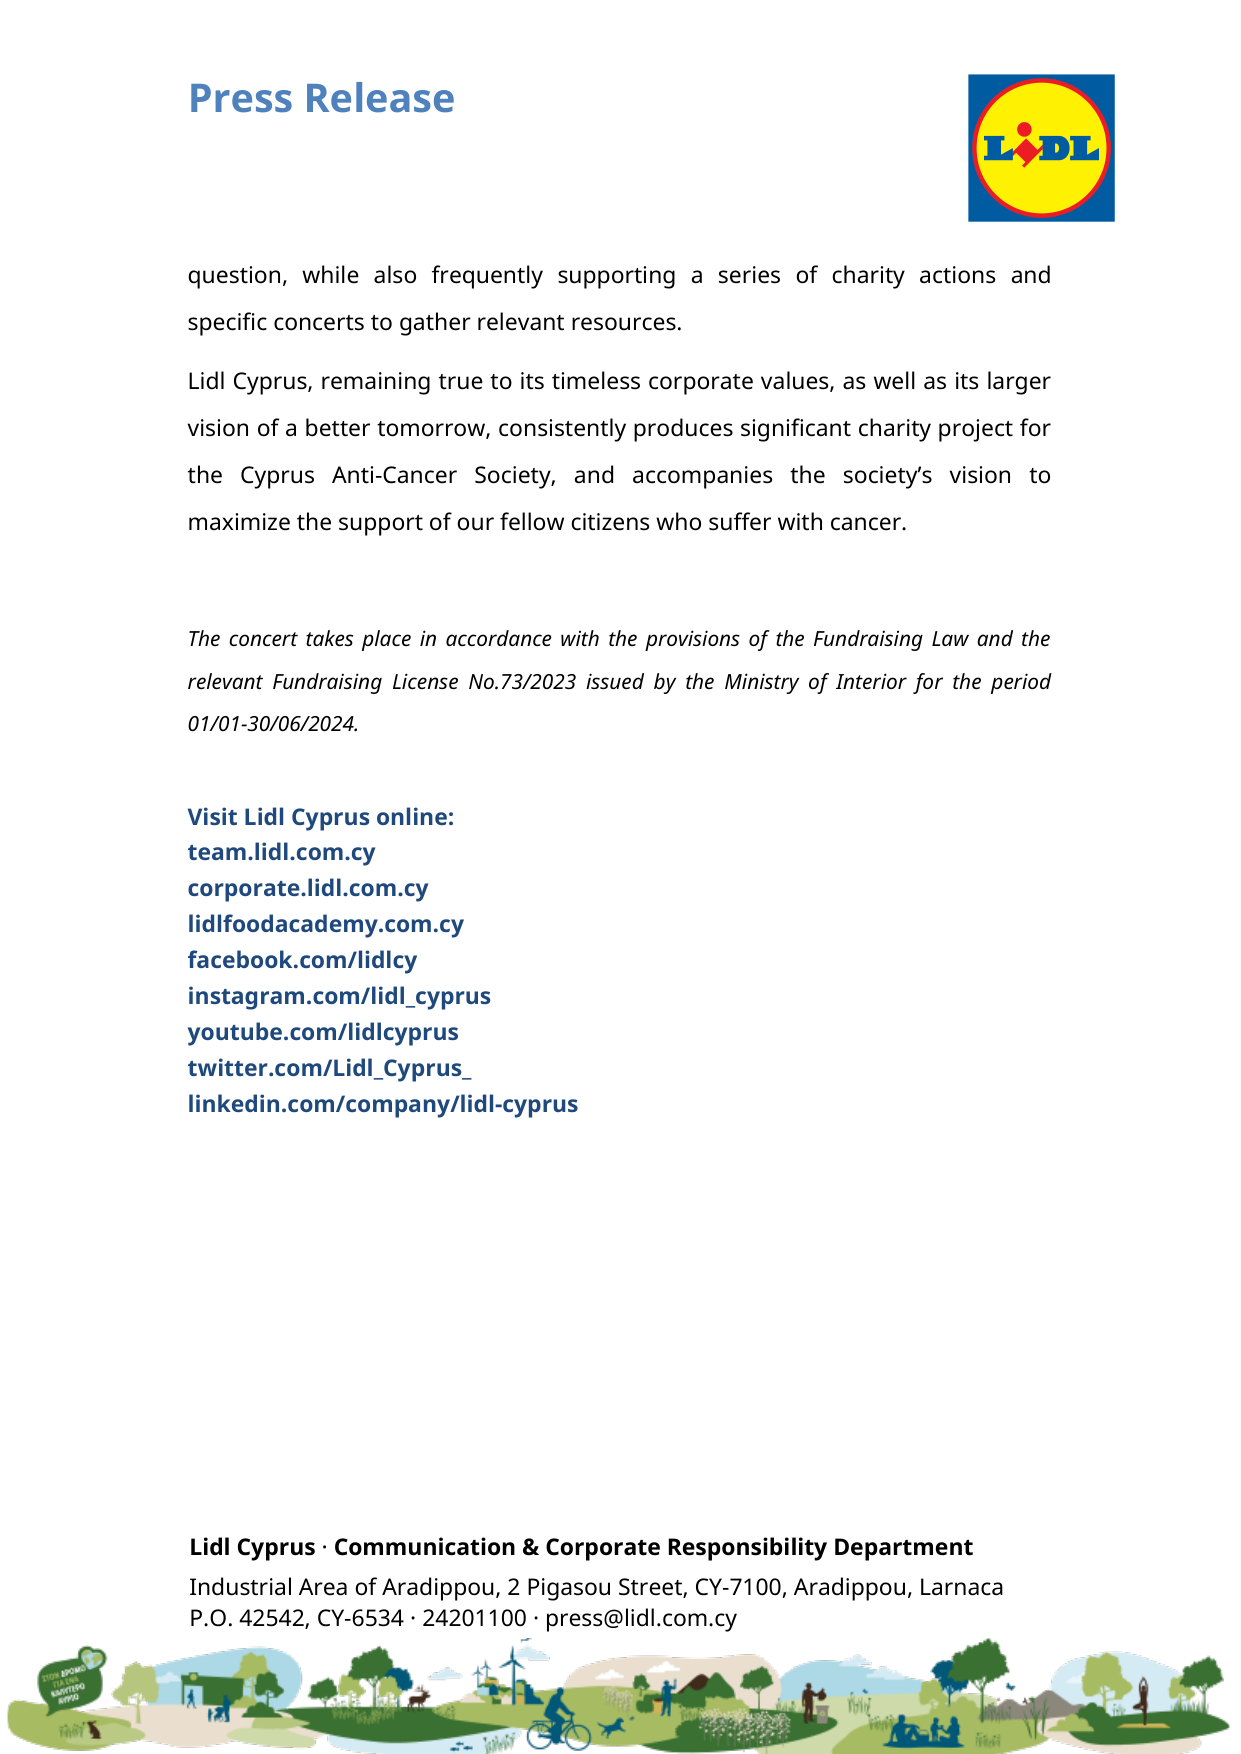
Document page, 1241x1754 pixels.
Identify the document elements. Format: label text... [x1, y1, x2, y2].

text twitter.com/Lidl_Cyprus_ [187, 1052, 1053, 1083]
text team.lidl.com.cy [187, 836, 1053, 868]
text linkedin.com/company/lidl-cyprus [187, 1088, 1053, 1119]
text facebook.com/lidlcy [187, 944, 1053, 975]
text instagram.com/lidl_cyprus [187, 980, 1053, 1011]
text The concert takes place in accordance with the provisions of the Fundraising Law and the relevant Fundraising License No.73/2023 issued by the Ministry of Interior for the period 01/01-30/06/2024. [187, 624, 1053, 738]
text Lidl Cyprus, remaining true to its timeless corporate values, as well as its larger vision of a better tomorrow, consistently produces significant charity project for the Cyprus Anti-Cancer Society, and accompanies the society’s vision to maximize the support of our fellow citizens who suffer with cancer. [187, 365, 1053, 537]
text youtube.com/lidlcyprus [187, 1016, 1053, 1047]
picture [967, 73, 1116, 223]
text corporate.lidl.com.cy [187, 872, 1053, 903]
picture [6, 1638, 1233, 1754]
text lidlfoodacademy.com.cy [187, 908, 1053, 939]
text Visit Lidl Cyprus online: [187, 800, 1053, 832]
